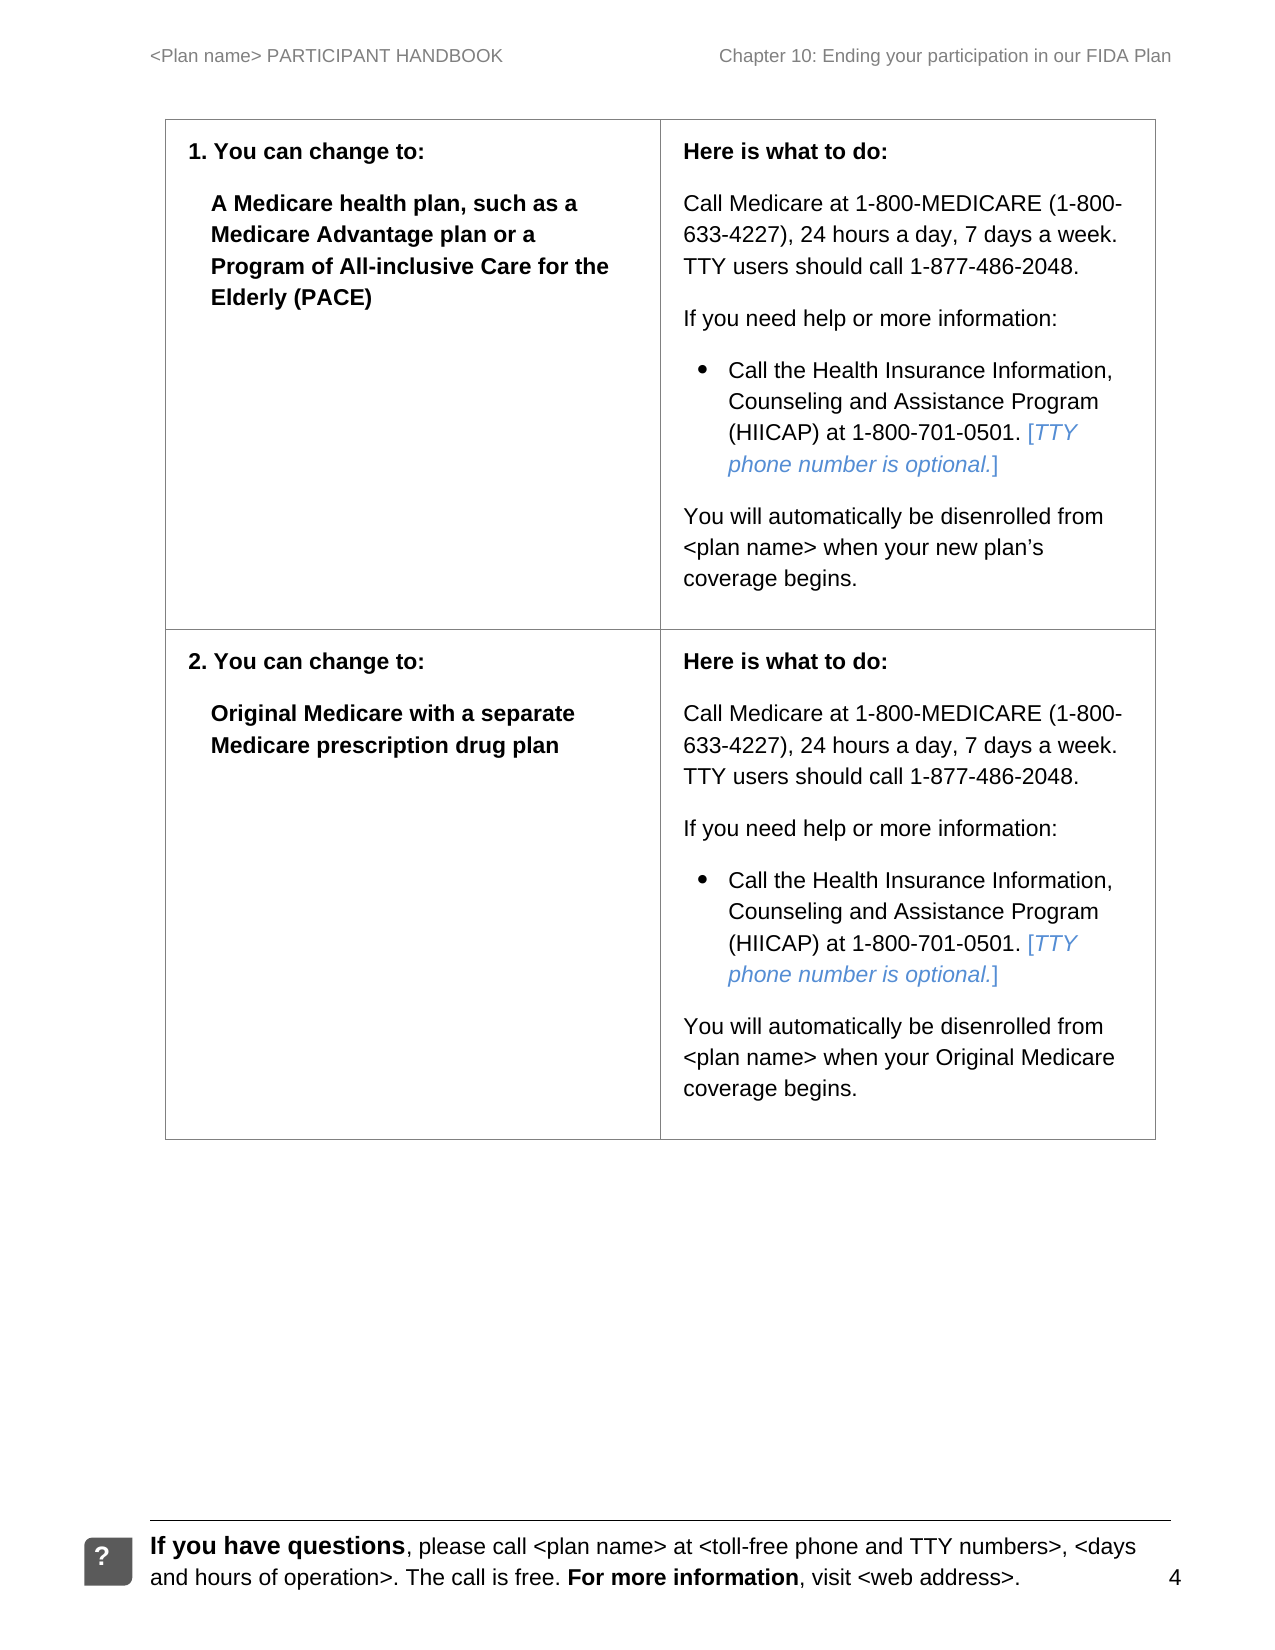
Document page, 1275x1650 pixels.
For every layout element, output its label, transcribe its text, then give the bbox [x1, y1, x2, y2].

table_cell 2. You can change to: Original Medicare with a separate Medicare prescription drug plan [166, 630, 660, 1139]
table_header Here is what to do: Call Medicare at 1-800-MEDICARE (1-800-633-4227), 24 hours a day, 7 days a week. TTY users should call 1-877-486-2048. If you need help or more information: Call the Health Insurance Information, Counseling and Assistance Program (HIICAP) at 1-800-701-0501. [TTY phone number is optional.] You will automatically be disenrolled from <plan name> when your new plan’s coverage begins. [661, 120, 1155, 629]
table_cell Here is what to do: Call Medicare at 1-800-MEDICARE (1-800-633-4227), 24 hours a day, 7 days a week. TTY users should call 1-877-486-2048. If you need help or more information: Call the Health Insurance Information, Counseling and Assistance Program (HIICAP) at 1-800-701-0501. [TTY phone number is optional.] You will automatically be disenrolled from <plan name> when your Original Medicare coverage begins. [661, 630, 1155, 1139]
table_header 1. You can change to: A Medicare health plan, such as a Medicare Advantage plan or a Program of All-inclusive Care for the Elderly (PACE) [166, 120, 660, 629]
